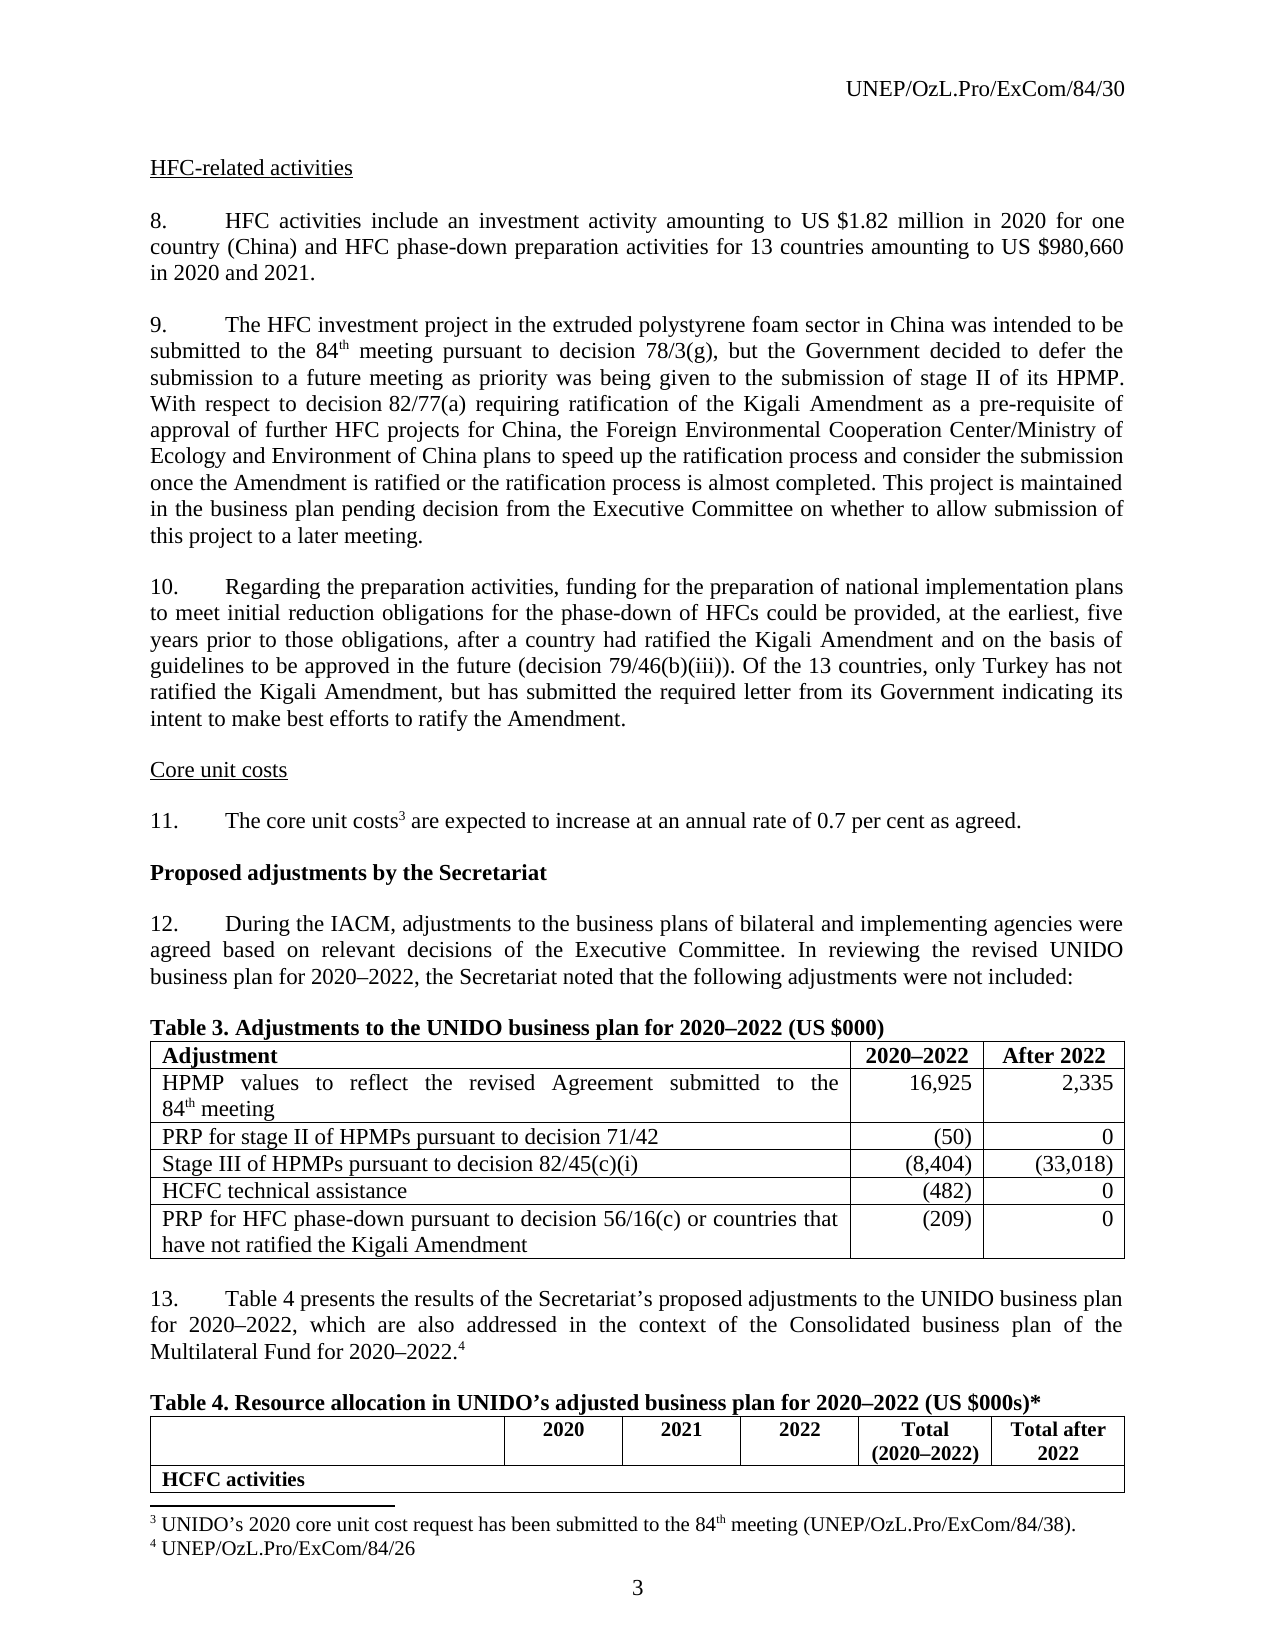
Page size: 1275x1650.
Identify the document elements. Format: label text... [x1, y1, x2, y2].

table_header 2021 [623, 1417, 740, 1465]
subtitle Table 4 presents the results of the Secretariat’s proposed adjustments to the UNIDO business plan for 2020–2022, which are also addressed in the context of the Consolidated business plan of the Multilateral Fund for 2020–2022. [150, 1285, 1125, 1364]
text Table 3. Adjustments to the UNIDO business plan for 2020–2022 (US $000) [150, 1014, 1125, 1041]
table_cell PRP for HFC phase-down pursuant to decision 56/16(c) or countries that have not ratified the Kigali Amendment [151, 1205, 850, 1258]
table_cell Stage III of HPMPs pursuant to decision 82/45(c)(i) [151, 1150, 850, 1177]
table_cell (8,404) [851, 1150, 983, 1177]
text HFC-related activities [150, 154, 1125, 180]
subtitle Regarding the preparation activities, funding for the preparation of national implementation plans to meet initial reduction obligations for the phase-down of HFCs could be provided, at the earliest, five years prior to those obligations, after a country had ratified the Kigali Amendment and on the basis of guidelines to be approved in the future (decision 79/46(b)(iii)). Of the 13 countries, only Turkey has not ratified the Kigali Amendment, but has submitted the required letter from its Government indicating its intent to make best efforts to ratify the Amendment. [150, 573, 1125, 731]
subtitle Table 4. Resource allocation in UNIDO’s adjusted business plan for 2020–2022 (US $000s)* [150, 1389, 1125, 1416]
table_cell HCFC technical assistance [151, 1178, 850, 1204]
table_cell (482) [851, 1178, 983, 1204]
table_cell (209) [851, 1205, 983, 1258]
table_header 2022 [741, 1417, 858, 1465]
table_header 2020–2022 [851, 1042, 983, 1068]
table_cell 0 [984, 1123, 1124, 1149]
subtitle The core unit costs are expected to increase at an annual rate of 0.7 per cent as agreed. [150, 807, 1125, 834]
subtitle HFC activities include an investment activity amounting to US $1.82 million in 2020 for one country (China) and HFC phase-down preparation activities for 13 countries amounting to US $980,660 in 2020 and 2021. [150, 207, 1125, 286]
table_header Total (2020–2022) [859, 1417, 991, 1465]
text Proposed adjustments by the Secretariat [150, 859, 1125, 885]
table_header 2020 [505, 1417, 622, 1465]
subtitle The HFC investment project in the extruded polystyrene foam sector in China was intended to be submitted to the 84th meeting pursuant to decision 78/3(g), but the Government decided to defer the submission to a future meeting as priority was being given to the submission of stage II of its HPMP. With respect to decision 82/77(a) requiring ratification of the Kigali Amendment as a pre-requisite of approval of further HFC projects for China, the Foreign Environmental Cooperation Center/Ministry of Ecology and Environment of China plans to speed up the ratification process and consider the submission once the Amendment is ratified or the ratification process is almost completed. This project is maintained in the business plan pending decision from the Executive Committee on whether to allow submission of this project to a later meeting. [150, 311, 1125, 548]
table_cell HPMP values to reflect the revised Agreement submitted to the 84th meeting [151, 1069, 850, 1122]
subtitle During the IACM, adjustments to the business plans of bilateral and implementing agencies were agreed based on relevant decisions of the Executive Committee. In reviewing the revised UNIDO business plan for 2020–2022, the Secretariat noted that the following adjustments were not included: [150, 910, 1125, 989]
table_cell 0 [984, 1178, 1124, 1204]
table_header Adjustment [151, 1042, 850, 1068]
table_cell PRP for stage II of HPMPs pursuant to decision 71/42 [151, 1123, 850, 1149]
table_header [151, 1417, 504, 1465]
table_cell 0 [984, 1205, 1124, 1258]
table_cell HCFC activities [151, 1466, 1124, 1492]
table_cell 2,335 [984, 1069, 1124, 1122]
table_header After 2022 [984, 1042, 1124, 1068]
table_cell 16,925 [851, 1069, 983, 1122]
subtitle Core unit costs [150, 756, 1125, 782]
table_cell (50) [851, 1123, 983, 1149]
table_header Total after 2022 [992, 1417, 1124, 1465]
table_cell (33,018) [984, 1150, 1124, 1177]
